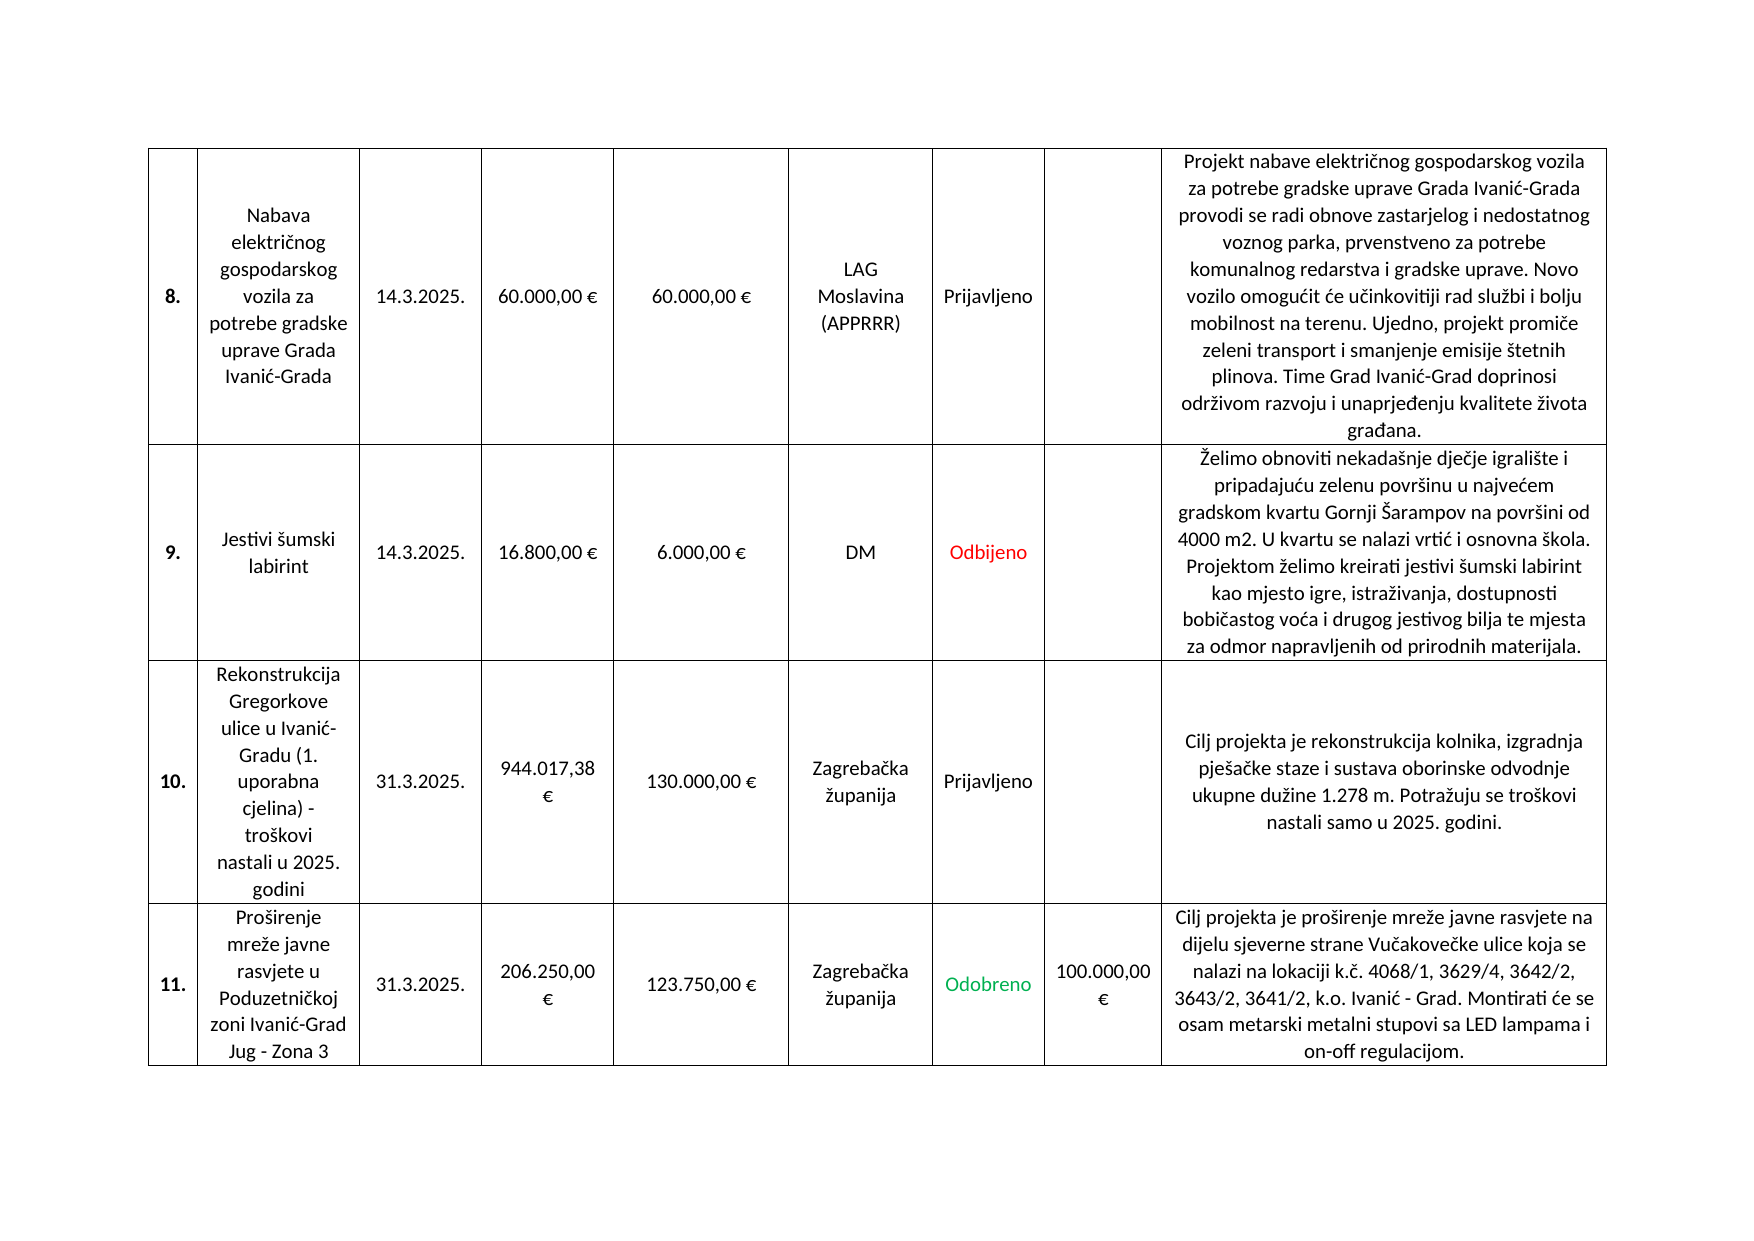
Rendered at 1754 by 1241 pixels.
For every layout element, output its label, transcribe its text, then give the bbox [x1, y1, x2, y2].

table_cell [1045, 149, 1161, 444]
table_cell Rekonstrukcija Gregorkove ulice u Ivanić-Gradu (1. uporabna cjelina) - troškovi nastali u 2025. godini [198, 661, 359, 903]
table_cell 206.250,00 € [482, 904, 613, 1065]
table_cell 16.800,00 € [482, 445, 613, 660]
table_cell 10. [149, 661, 197, 903]
table_cell 944.017,38 € [482, 661, 613, 903]
table_cell [1045, 661, 1161, 903]
table_cell 11. [149, 904, 197, 1065]
table_cell DM [789, 445, 932, 660]
table_cell Odobreno [933, 904, 1044, 1065]
table_cell 14.3.2025. [360, 445, 481, 660]
table_cell Proširenje mreže javne rasvjete u Poduzetničkoj zoni Ivanić-Grad Jug - Zona 3 [198, 904, 359, 1065]
table_cell 9. [149, 445, 197, 660]
table_cell 14.3.2025. [360, 149, 481, 444]
table_cell 130.000,00 € [614, 661, 788, 903]
table_cell LAG Moslavina (APPRRR) [789, 149, 932, 444]
table_cell Nabava električnog gospodarskog vozila za potrebe gradske uprave Grada Ivanić-Grada [198, 149, 359, 444]
table_cell 100.000,00 € [1045, 904, 1161, 1065]
table_cell 6.000,00 € [614, 445, 788, 660]
table_cell 31.3.2025. [360, 904, 481, 1065]
table_cell Jestivi šumski labirint [198, 445, 359, 660]
table_cell Prijavljeno [933, 661, 1044, 903]
table_cell 60.000,00 € [614, 149, 788, 444]
table_cell Cilj projekta je proširenje mreže javne rasvjete na dijelu sjeverne strane Vučakovečke ulice koja se nalazi na lokaciji k.č. 4068/1, 3629/4, 3642/2, 3643/2, 3641/2, k.o. Ivanić - Grad. Montirati će se osam metarski metalni stupovi sa LED lampama i on-off regulacijom. [1162, 904, 1606, 1065]
table_cell Cilj projekta je rekonstrukcija kolnika, izgradnja pješačke staze i sustava oborinske odvodnje ukupne dužine 1.278 m. Potražuju se troškovi nastali samo u 2025. godini. [1162, 661, 1606, 903]
table_cell Projekt nabave električnog gospodarskog vozila za potrebe gradske uprave Grada Ivanić-Grada provodi se radi obnove zastarjelog i nedostatnog voznog parka, prvenstveno za potrebe komunalnog redarstva i gradske uprave. Novo vozilo omogućit će učinkovitiji rad službi i bolju mobilnost na terenu. Ujedno, projekt promiče zeleni transport i smanjenje emisije štetnih plinova. Time Grad Ivanić-Grad doprinosi održivom razvoju i unaprjeđenju kvalitete života građana. [1162, 149, 1606, 444]
table_cell Odbijeno [933, 445, 1044, 660]
table_cell Želimo obnoviti nekadašnje dječje igralište i pripadajuću zelenu površinu u najvećem gradskom kvartu Gornji Šarampov na površini od 4000 m2. U kvartu se nalazi vrtić i osnovna škola. Projektom želimo kreirati jestivi šumski labirint kao mjesto igre, istraživanja, dostupnosti bobičastog voća i drugog jestivog bilja te mjesta za odmor napravljenih od prirodnih materijala. [1162, 445, 1606, 660]
table_cell Zagrebačka županija [789, 661, 932, 903]
table_cell 31.3.2025. [360, 661, 481, 903]
table_cell Prijavljeno [933, 149, 1044, 444]
table_cell 123.750,00 € [614, 904, 788, 1065]
table_cell 8. [149, 149, 197, 444]
table_cell [1045, 445, 1161, 660]
table_cell 60.000,00 € [482, 149, 613, 444]
table_cell Zagrebačka županija [789, 904, 932, 1065]
